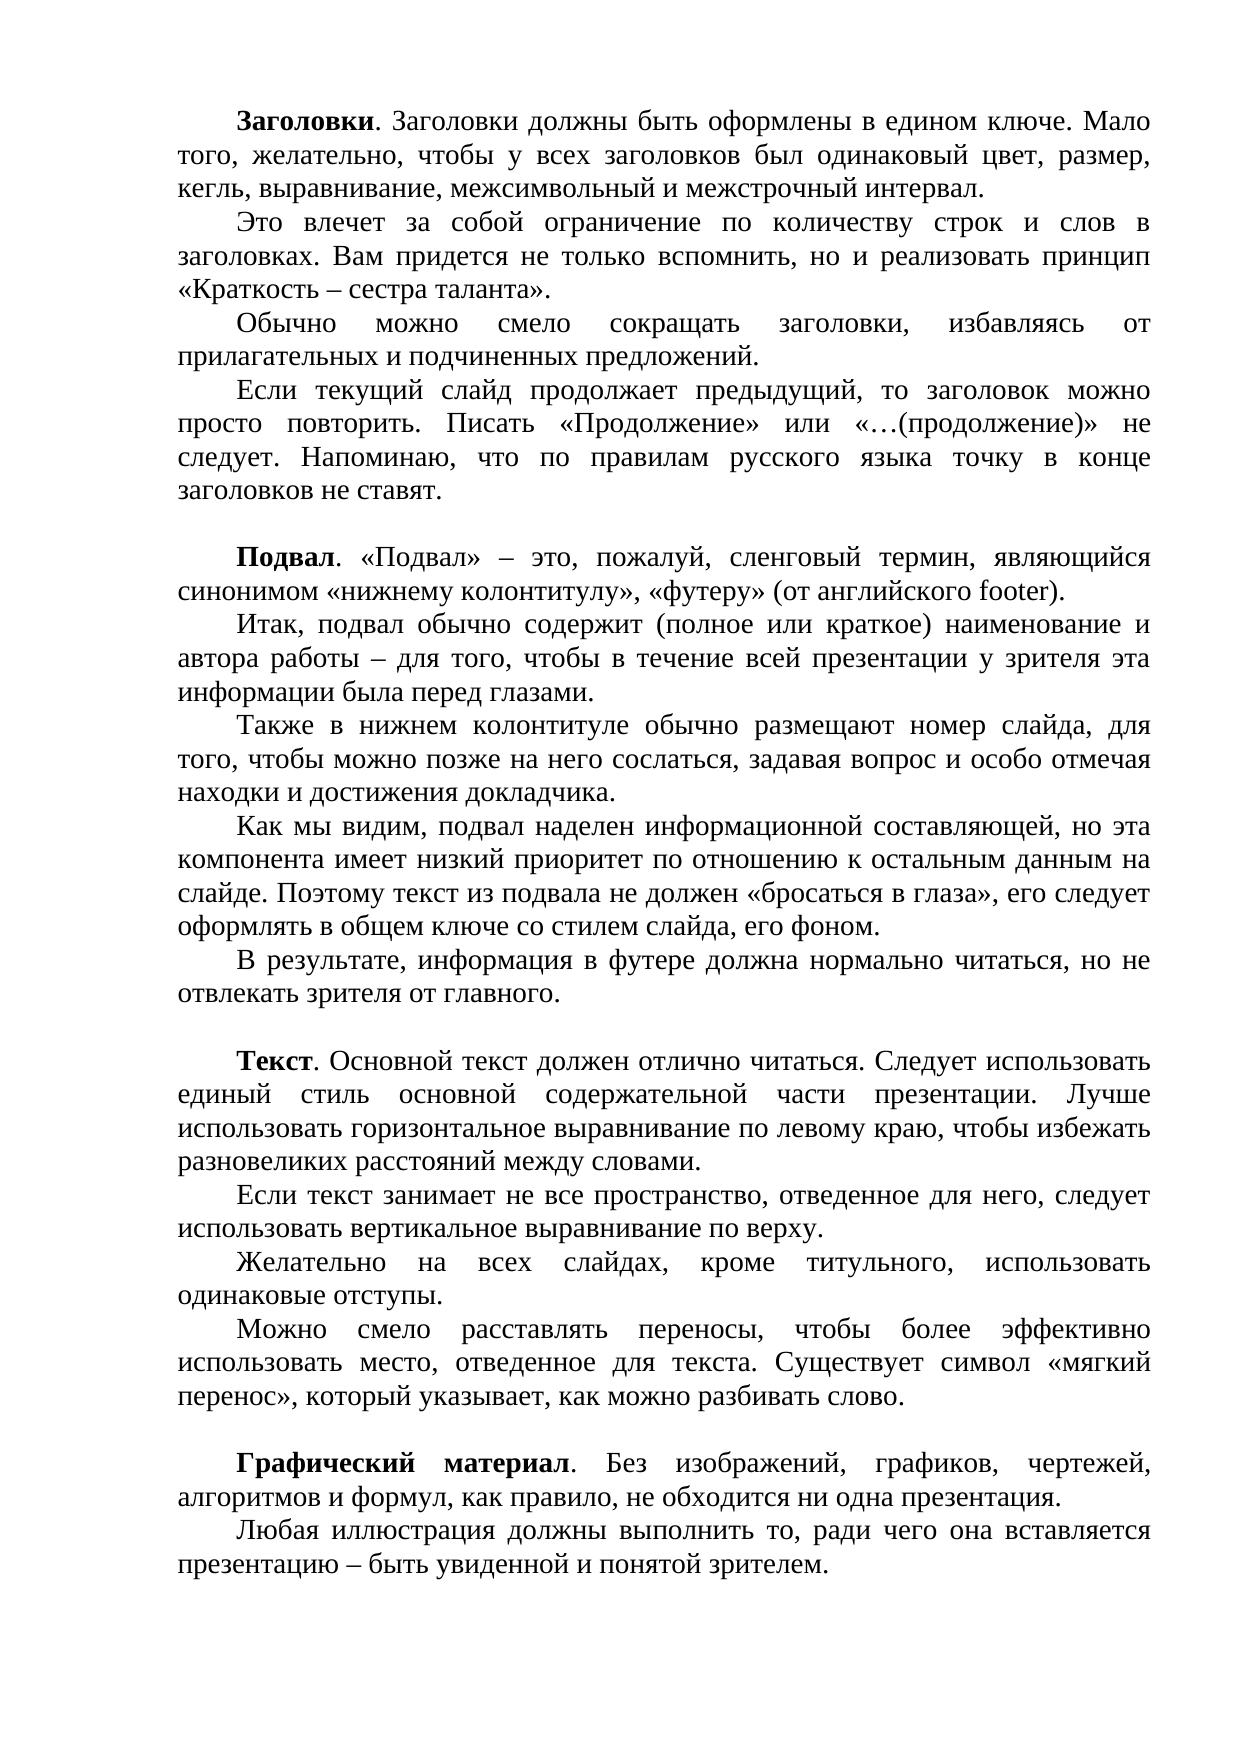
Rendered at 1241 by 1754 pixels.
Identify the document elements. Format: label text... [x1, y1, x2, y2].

text Графический материал. Без изображений, графиков, чертежей, алгоритмов и формул, как правило, не обходится ни одна презентация. [177, 1445, 1152, 1512]
text Итак, подвал обычно содержит (полное или краткое) наименование и автора работы – для того, чтобы в течение всей презентации у зрителя эта информации была перед глазами. [177, 607, 1152, 707]
text Подвал. «Подвал» – это, пожалуй, сленговый термин, являющийся синонимом «нижнему колонтитулу», «футеру» (от английского footer). [177, 539, 1152, 607]
text Заголовки. Заголовки должны быть оформлены в едином ключе. Мало того, желательно, чтобы у всех заголовков был одинаковый цвет, размер, кегль, выравнивание, межсимвольный и межстрочный интервал. [177, 103, 1152, 204]
text Как мы видим, подвал наделен информационной составляющей, но эта компонента имеет низкий приоритет по отношению к остальным данным на слайде. Поэтому текст из подвала не должен «бросаться в глаза», его следует оформлять в общем ключе со стилем слайда, его фоном. [177, 808, 1152, 942]
text Можно смело расставлять переносы, чтобы более эффективно использовать место, отведенное для текста. Существует символ «мягкий перенос», который указывает, как можно разбивать слово. [177, 1311, 1152, 1412]
text Если текст занимает не все пространство, отведенное для него, следует использовать вертикальное выравнивание по верху. [177, 1177, 1152, 1244]
text Любая иллюстрация должны выполнить то, ради чего она вставляется презентацию – быть увиденной и понятой зрителем. [177, 1512, 1152, 1579]
text Желательно на всех слайдах, кроме титульного, использовать одинаковые отступы. [177, 1244, 1152, 1311]
text Также в нижнем колонтитуле обычно размещают номер слайда, для того, чтобы можно позже на него сослаться, задавая вопрос и особо отмечая находки и достижения докладчика. [177, 707, 1152, 808]
text Если текущий слайд продолжает предыдущий, то заголовок можно просто повторить. Писать «Продолжение» или «…(продолжение)» не следует. Напоминаю, что по правилам русского языка точку в конце заголовков не ставят. [177, 372, 1152, 506]
text В результате, информация в футере должна нормально читаться, но не отвлекать зрителя от главного. [177, 942, 1152, 1009]
text Это влечет за собой ограничение по количеству строк и слов в заголовках. Вам придется не только вспомнить, но и реализовать принцип «Краткость – сестра таланта». [177, 204, 1152, 305]
text Обычно можно смело сокращать заголовки, избавляясь от прилагательных и подчиненных предложений. [177, 305, 1152, 372]
text Текст. Основной текст должен отлично читаться. Следует использовать единый стиль основной содержательной части презентации. Лучше использовать горизонтальное выравнивание по левому краю, чтобы избежать разновеликих расстояний между словами. [177, 1043, 1152, 1177]
